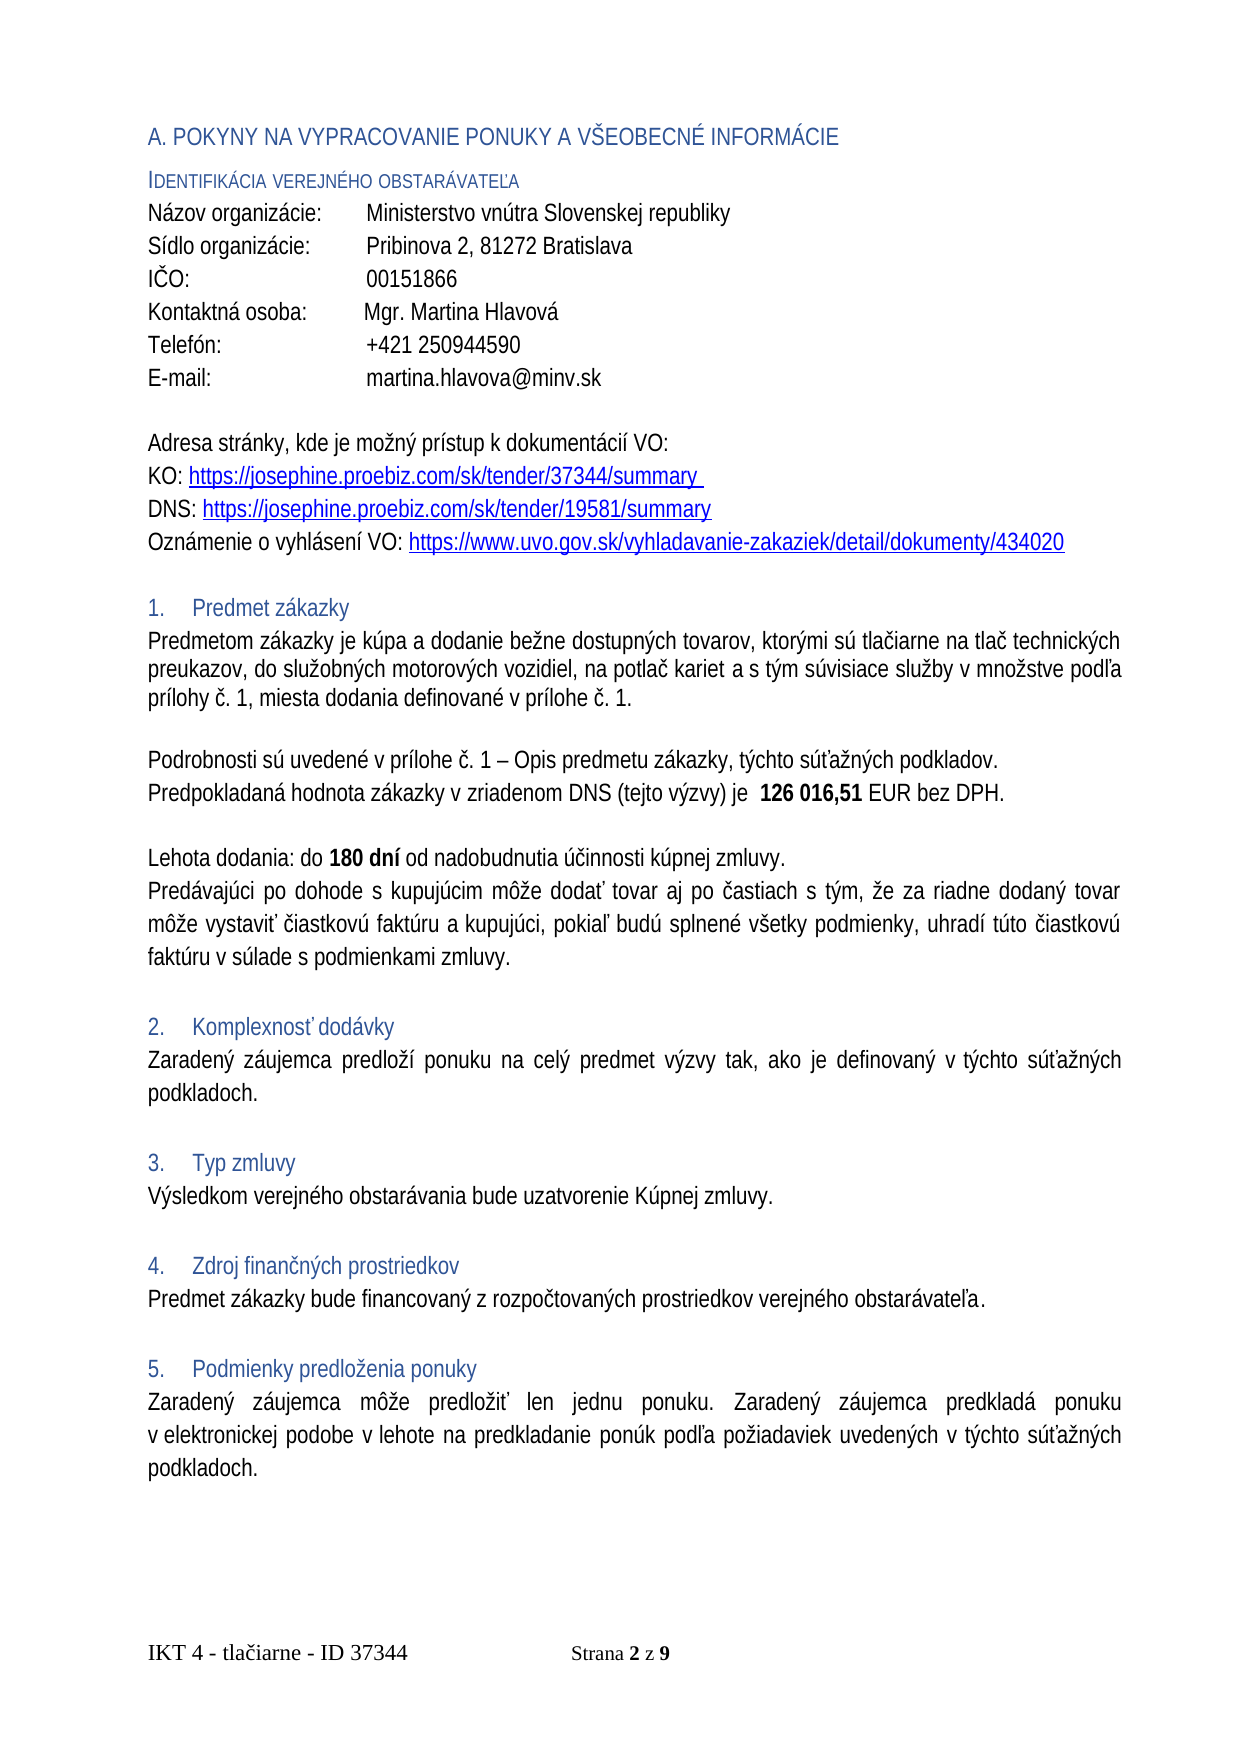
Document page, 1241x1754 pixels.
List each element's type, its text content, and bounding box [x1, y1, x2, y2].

subtitle Komplexnosť dodávky [148, 1012, 1122, 1041]
text Oznámenie o vyhlásení VO: https://www.uvo.gov.sk/vyhladavanie-zakaziek/detail/dokumenty/434020 [148, 527, 1122, 556]
text Telefón: +421 250944590 [148, 330, 1122, 358]
text Adresa stránky, kde je možný prístup k dokumentácií VO: [148, 428, 1122, 457]
text Zaradený záujemca predloží ponuku na celý predmet výzvy tak, ako je definovaný v týchto súťažných podkladoch. [148, 1045, 1122, 1107]
text Predmet zákazky bude financovaný z rozpočtovaných prostriedkov verejného obstarávateľa. [148, 1284, 1120, 1312]
text Kontaktná osoba: Mgr. Martina Hlavová [148, 297, 1122, 325]
text A. POKYNY NA VYPRACOVANIE PONUKY A VŠEOBECNÉ INFORMÁCIE [148, 122, 1122, 150]
text DNS: https://josephine.proebiz.com/sk/tender/19581/summary [148, 494, 1122, 523]
text Názov organizácie: Ministerstvo vnútra Slovenskej republiky [148, 198, 1122, 227]
subtitle Typ zmluvy [148, 1148, 1122, 1177]
text Identifikácia verejného obstarávateľa [148, 165, 1122, 194]
text Podrobnosti sú uvedené v prílohe č. 1 – Opis predmetu zákazky, týchto súťažných podkladov. [148, 745, 1122, 773]
text Predmetom zákazky je kúpa a dodanie bežne dostupných tovarov, ktorými sú tlačiarne na tlač technických preukazov, do služobných motorových vozidiel, na potlač kariet a s tým súvisiace služby v množstve podľa prílohy č. 1, miesta dodania definované v prílohe č. 1. [148, 626, 1122, 712]
text IČO: 00151866 [148, 264, 1122, 292]
text Výsledkom verejného obstarávania bude uzatvorenie Kúpnej zmluvy. [148, 1181, 1122, 1209]
text KO: https://josephine.proebiz.com/sk/tender/37344/summary [148, 461, 1122, 490]
subtitle Predmet zákazky [148, 593, 1122, 622]
subtitle Podmienky predloženia ponuky [148, 1354, 1122, 1382]
text Predpokladaná hodnota zákazky v zriadenom DNS (tejto výzvy) je 126 016,51 EUR bez DPH. [148, 778, 1122, 806]
text Zaradený záujemca môže predložiť len jednu ponuku. Zaradený záujemca predkladá ponuku v elektronickej podobe v lehote na predkladanie ponúk podľa požiadaviek uvedených v týchto súťažných podkladoch. [148, 1387, 1122, 1481]
subtitle Zdroj finančných prostriedkov [148, 1251, 1122, 1279]
text Lehota dodania: do 180 dní od nadobudnutia účinnosti kúpnej zmluvy. [148, 843, 1122, 872]
text Sídlo organizácie: Pribinova 2, 81272 Bratislava [148, 231, 1122, 259]
text Predávajúci po dohode s kupujúcim môže dodať tovar aj po častiach s tým, že za riadne dodaný tovar môže vystaviť čiastkovú faktúru a kupujúci, pokiaľ budú splnené všetky podmienky, uhradí túto čiastkovú faktúru v súlade s podmienkami zmluvy. [148, 876, 1122, 971]
text E-mail: martina.hlavova@minv.sk [148, 363, 1122, 391]
